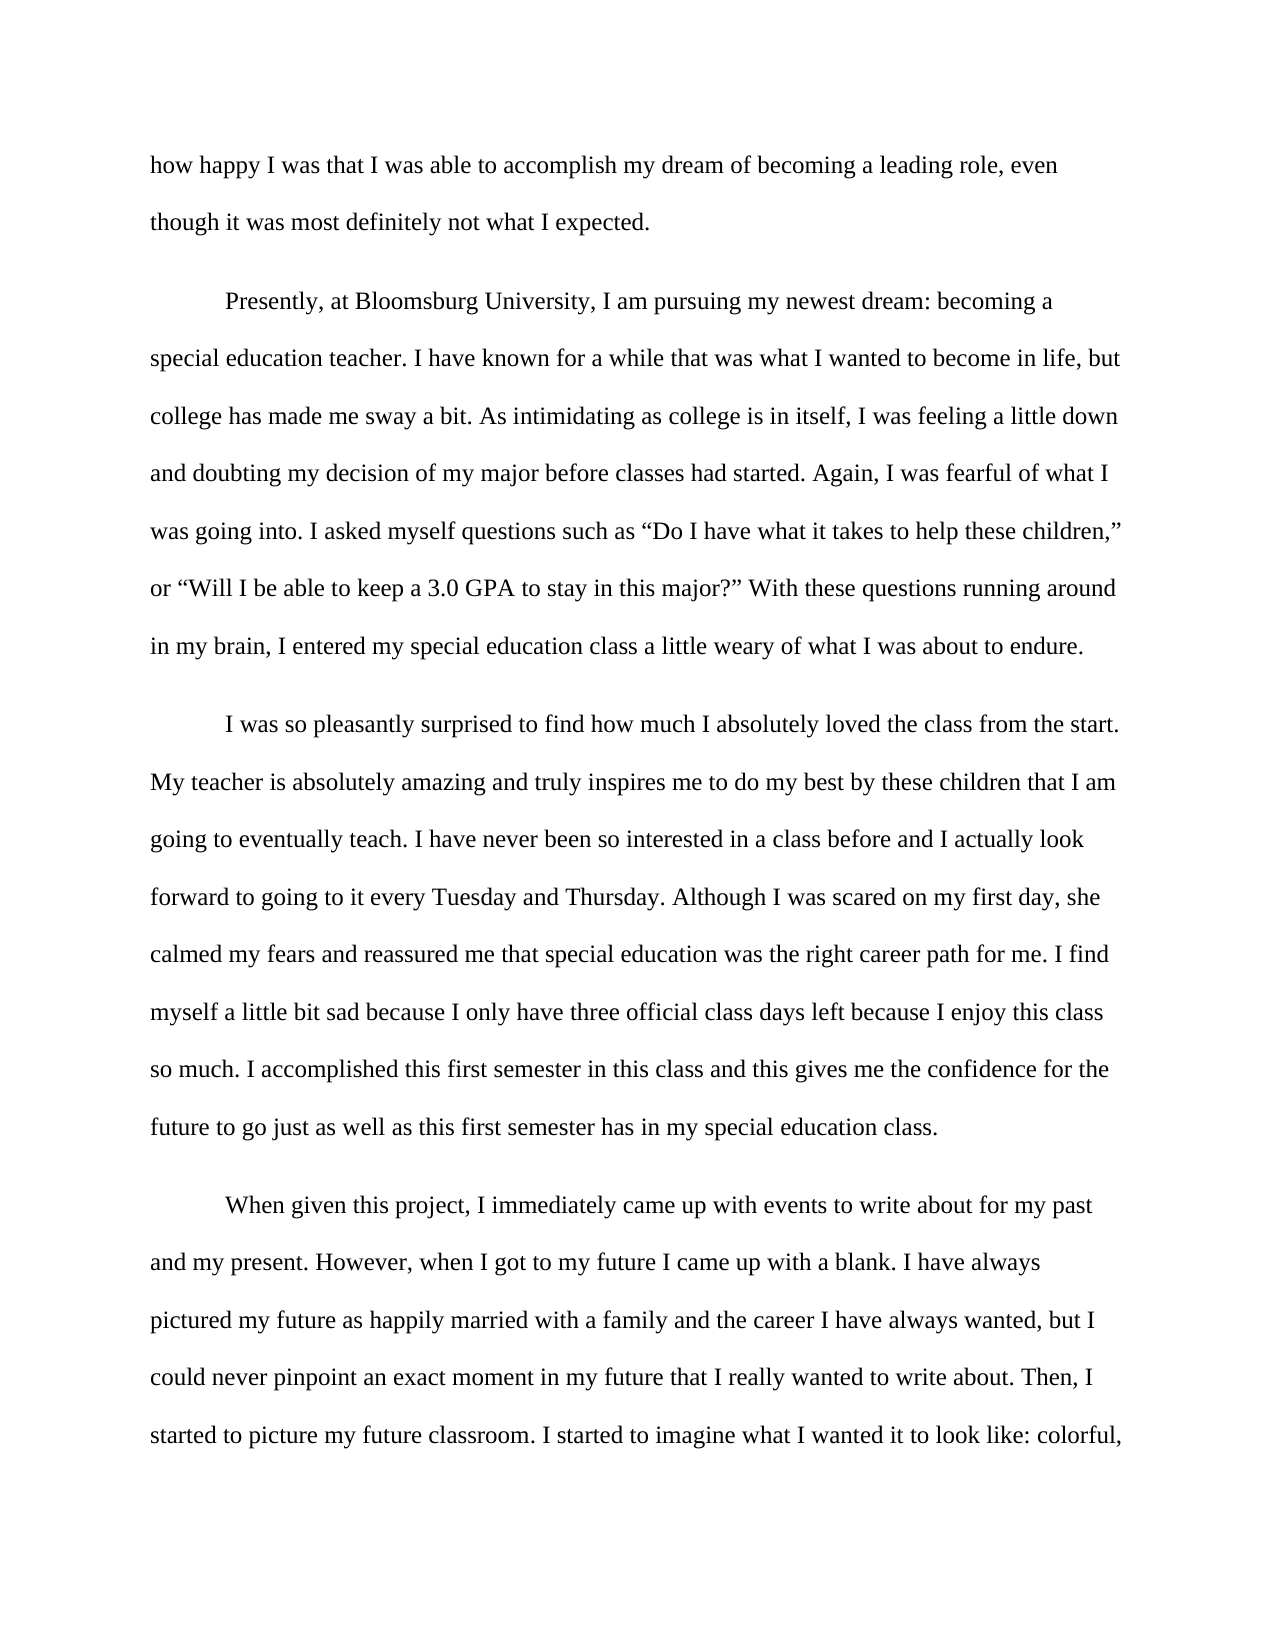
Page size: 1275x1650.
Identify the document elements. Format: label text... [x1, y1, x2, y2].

text Presently, at Bloomsburg University, I am pursuing my newest dream: becoming a special education teacher. I have known for a while that was what I wanted to become in life, but college has made me sway a bit. As intimidating as college is in itself, I was feeling a little down and doubting my decision of my major before classes had started. Again, I was fearful of what I was going into. I asked myself questions such as “Do I have what it takes to help these children,” or “Will I be able to keep a 3.0 GPA to stay in this major?” With these questions running around in my brain, I entered my special education class a little weary of what I was about to endure. [150, 286, 1125, 659]
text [150, 150, 1125, 236]
text I was so pleasantly surprised to find how much I absolutely loved the class from the start. My teacher is absolutely amazing and truly inspires me to do my best by these children that I am going to eventually teach. I have never been so interested in a class before and I actually look forward to going to it every Tuesday and Thursday. Although I was scared on my first day, she calmed my fears and reassured me that special education was the right career path for me. I find myself a little bit sad because I only have three official class days left because I enjoy this class so much. I accomplished this first semester in this class and this gives me the confidence for the future to go just as well as this first semester has in my special education class. [150, 709, 1125, 1140]
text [150, 1190, 1125, 1449]
